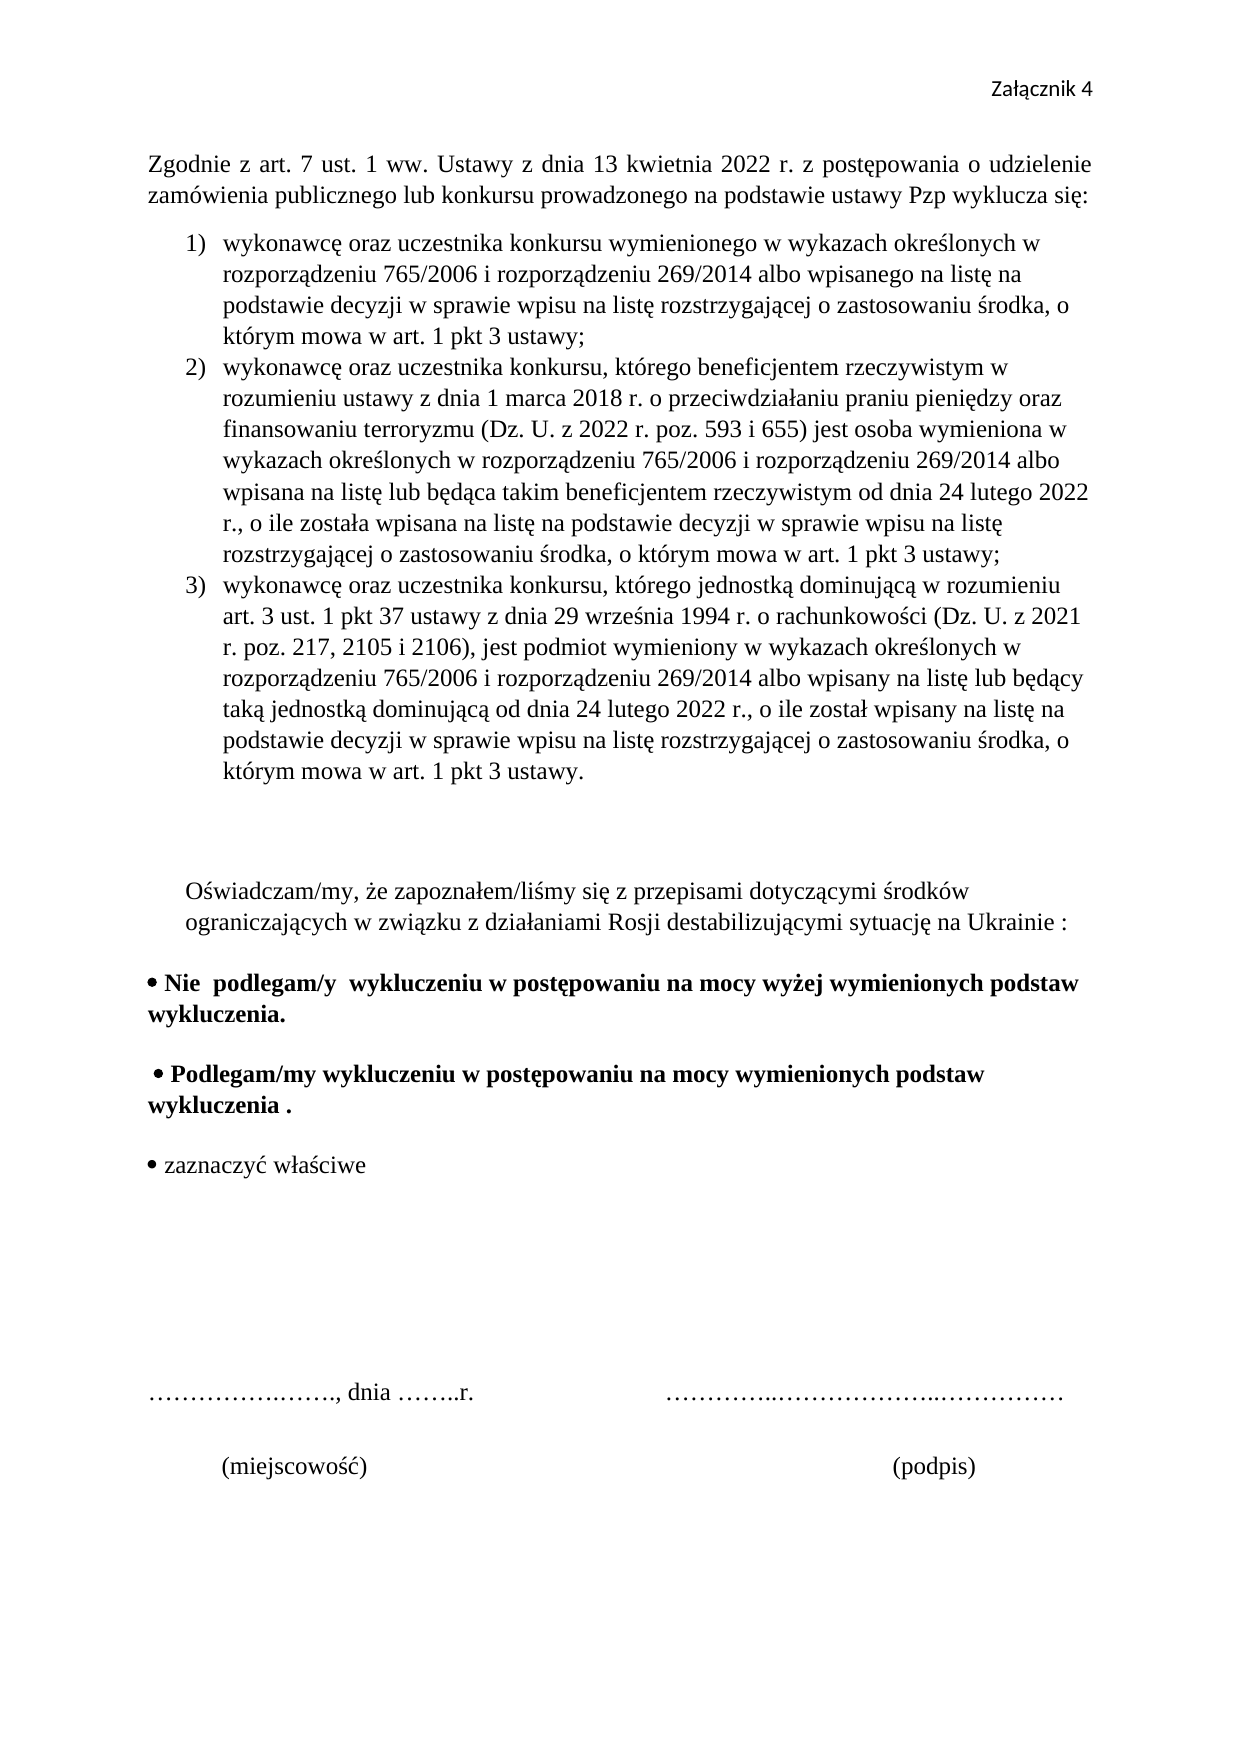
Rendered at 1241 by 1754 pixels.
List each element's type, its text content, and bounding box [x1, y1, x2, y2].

text (miejscowość) (podpis) [148, 1451, 1093, 1480]
list wykonawcę oraz uczestnika konkursu, którego beneficjentem rzeczywistym w rozumieniu ustawy z dnia 1 marca 2018 r. o przeciwdziałaniu praniu pieniędzy oraz finansowaniu terroryzmu (Dz. U. z 2022 r. poz. 593 i 655) jest osoba wymieniona w wykazach określonych w rozporządzeniu 765/2006 i rozporządzeniu 269/2014 albo wpisana na listę lub będąca takim beneficjentem rzeczywistym od dnia 24 lutego 2022 r., o ile została wpisana na listę na podstawie decyzji w sprawie wpisu na listę rozstrzygającej o zastosowaniu środka, o którym mowa w art. 1 pkt 3 ustawy; [185, 352, 1093, 567]
list wykonawcę oraz uczestnika konkursu, którego jednostką dominującą w rozumieniu art. 3 ust. 1 pkt 37 ustawy z dnia 29 września 1994 r. o rachunkowości (Dz. U. z 2021 r. poz. 217, 2105 i 2106), jest podmiot wymieniony w wykazach określonych w rozporządzeniu 765/2006 i rozporządzeniu 269/2014 albo wpisany na listę lub będący taką jednostką dominującą od dnia 24 lutego 2022 r., o ile został wpisany na listę na podstawie decyzji w sprawie wpisu na listę rozstrzygającej o zastosowaniu środka, o którym mowa w art. 1 pkt 3 ustawy. [185, 570, 1093, 785]
text zaznaczyć właściwe [148, 1150, 1093, 1179]
text …………….……., dnia ……..r. …………..………………..…………… [148, 1377, 1093, 1435]
text Podlegam/my wykluczeniu w postępowaniu na mocy wymienionych podstaw wykluczenia . [148, 1059, 1093, 1119]
text Oświadczam/my, że zapoznałem/liśmy się z przepisami dotyczącymi środków ograniczających w związku z działaniami Rosji destabilizującymi sytuację na Ukrainie : [185, 876, 1093, 936]
list wykonawcę oraz uczestnika konkursu wymienionego w wykazach określonych w rozporządzeniu 765/2006 i rozporządzeniu 269/2014 albo wpisanego na listę na podstawie decyzji w sprawie wpisu na listę rozstrzygającej o zastosowaniu środka, o którym mowa w art. 1 pkt 3 ustawy; [185, 228, 1093, 350]
text Zgodnie z art. 7 ust. 1 ww. Ustawy z dnia 13 kwietnia 2022 r. z postępowania o udzielenie zamówienia publicznego lub konkursu prowadzonego na podstawie ustawy Pzp wyklucza się: [148, 149, 1093, 209]
text Nie podlegam/y wykluczeniu w postępowaniu na mocy wyżej wymienionych podstaw wykluczenia. [148, 968, 1093, 1027]
